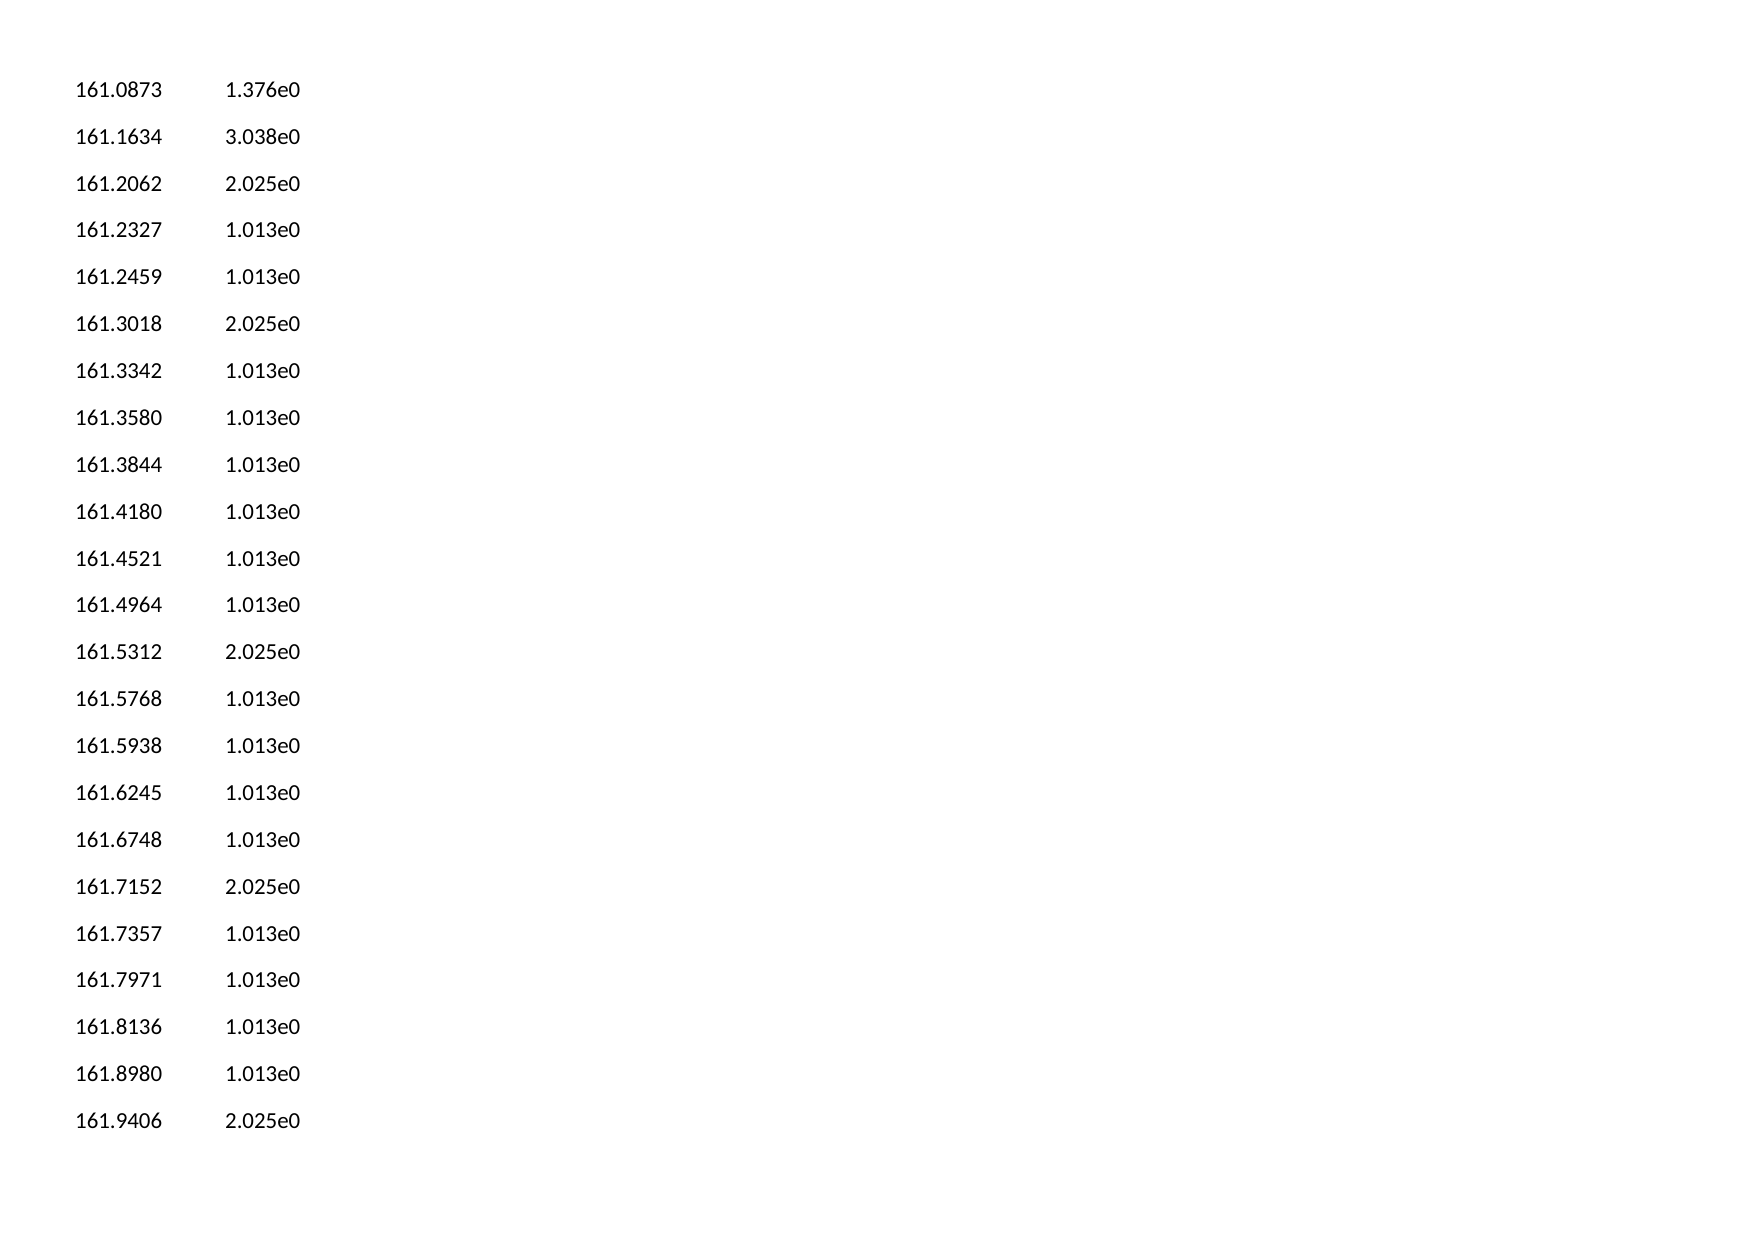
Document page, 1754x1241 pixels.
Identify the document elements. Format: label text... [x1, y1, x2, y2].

text 161.1634 3.038e0 [75, 122, 1679, 150]
text 161.3580 1.013e0 [75, 403, 1679, 431]
text 161.7357 1.013e0 [75, 919, 1679, 947]
text 161.9406 2.025e0 [75, 1106, 1679, 1134]
text 161.3342 1.013e0 [75, 356, 1679, 384]
text 161.6748 1.013e0 [75, 825, 1679, 853]
text 161.3018 2.025e0 [75, 309, 1679, 337]
text 161.8980 1.013e0 [75, 1059, 1679, 1087]
text 161.5938 1.013e0 [75, 731, 1679, 759]
text 161.3844 1.013e0 [75, 450, 1679, 478]
text 161.8136 1.013e0 [75, 1012, 1679, 1041]
text 161.2327 1.013e0 [75, 216, 1679, 244]
text 161.6245 1.013e0 [75, 778, 1679, 806]
text 161.5768 1.013e0 [75, 684, 1679, 712]
text 161.5312 2.025e0 [75, 637, 1679, 666]
text 161.4180 1.013e0 [75, 497, 1679, 525]
text 161.4964 1.013e0 [75, 591, 1679, 619]
text 161.7152 2.025e0 [75, 872, 1679, 900]
text 161.2459 1.013e0 [75, 262, 1679, 291]
text 161.2062 2.025e0 [75, 169, 1679, 197]
text 161.0873 1.376e0 [75, 75, 1679, 103]
text 161.4521 1.013e0 [75, 544, 1679, 572]
text 161.7971 1.013e0 [75, 966, 1679, 994]
